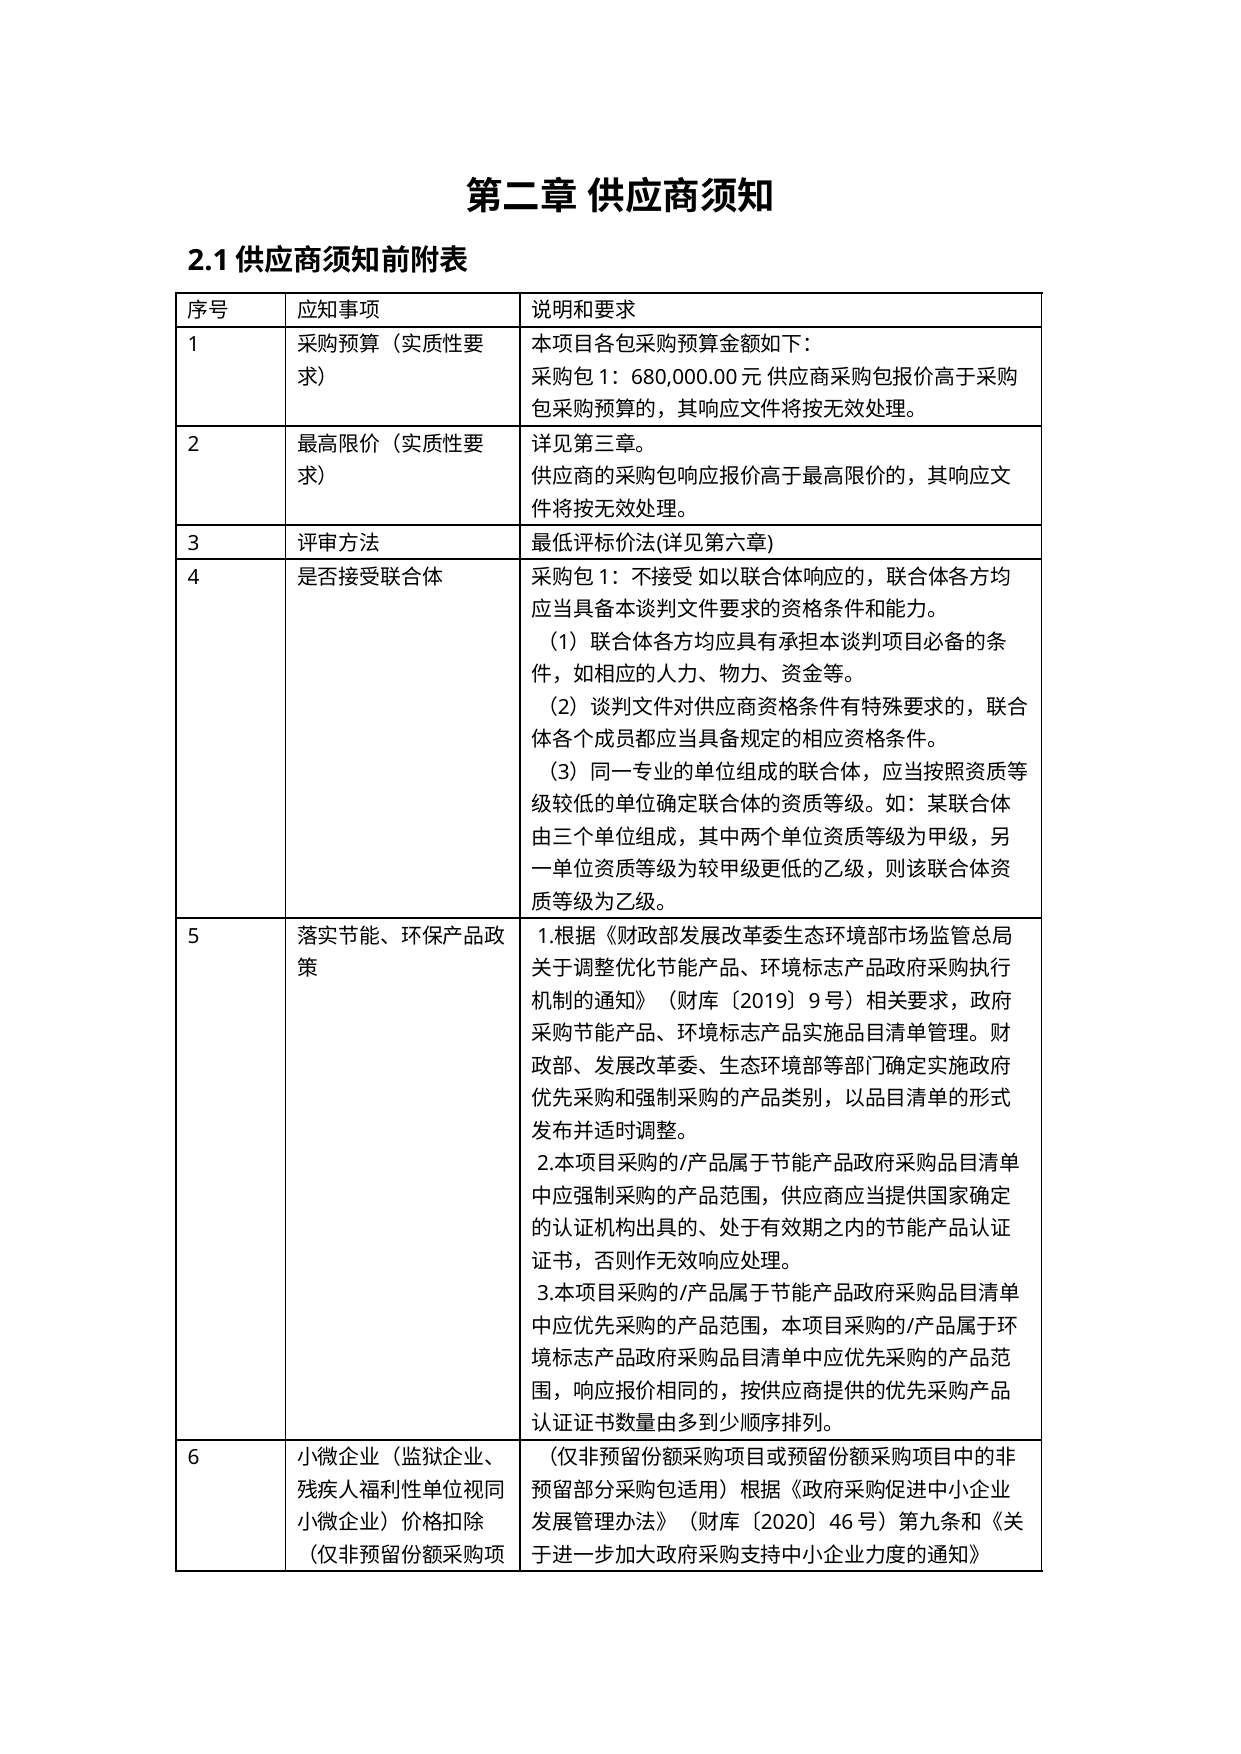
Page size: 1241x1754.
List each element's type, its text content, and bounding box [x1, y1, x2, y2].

table_cell 评审方法 [286, 526, 519, 558]
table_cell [286, 1441, 519, 1570]
table_header 说明和要求 [521, 294, 1041, 326]
text 第二章 供应商须知 [187, 162, 1053, 227]
table_header 应知事项 [286, 294, 519, 326]
table_header 序号 [177, 294, 285, 326]
table_cell 最低评标价法(详见第六章) [521, 526, 1041, 558]
table_cell 是否接受联合体 [286, 560, 519, 917]
table_cell 1.根据《财政部发展改革委生态环境部市场监管总局关于调整优化节能产品、环境标志产品政府采购执行机制的通知》（财库〔2019〕9号）相关要求，政府采购节能产品、环境标志产品实施品目清单管理。财政部、发展改革委、生态环境部等部门确定实施政府优先采购和强制采购的产品类别，以品目清单的形式发布并适时调整。 2.本项目采购的/产品属于节能产品政府采购品目清单中应强制采购的产品范围，供应商应当提供国家确定的认证机构出具的、处于有效期之内的节能产品认证证书，否则作无效响应处理。 3.本项目采购的/产品属于节能产品政府采购品目清单中应优先采购的产品范围，本项目采购的/产品属于环境标志产品政府采购品目清单中应优先采购的产品范围，响应报价相同的，按供应商提供的优先采购产品认证证书数量由多到少顺序排列。 [521, 919, 1041, 1439]
table_cell 4 [177, 560, 285, 917]
table_cell 1 [177, 328, 285, 425]
table_cell 5 [177, 919, 285, 1439]
table_cell 落实节能、环保产品政策 [286, 919, 519, 1439]
table_cell 本项目各包采购预算金额如下： 采购包1：680,000.00元 供应商采购包报价高于采购包采购预算的，其响应文件将按无效处理。 [521, 328, 1041, 425]
text 2.1供应商须知前附表 [187, 227, 1053, 292]
table_cell 详见第三章。 供应商的采购包响应报价高于最高限价的，其响应文件将按无效处理。 [521, 427, 1041, 524]
table_cell 6 [177, 1441, 285, 1570]
table_cell 采购包1：不接受 如以联合体响应的，联合体各方均应当具备本谈判文件要求的资格条件和能力。 （1）联合体各方均应具有承担本谈判项目必备的条件，如相应的人力、物力、资金等。 （2）谈判文件对供应商资格条件有特殊要求的，联合体各个成员都应当具备规定的相应资格条件。 （3）同一专业的单位组成的联合体，应当按照资质等级较低的单位确定联合体的资质等级。如：某联合体由三个单位组成，其中两个单位资质等级为甲级，另一单位资质等级为较甲级更低的乙级，则该联合体资质等级为乙级。 [521, 560, 1041, 917]
table_cell 采购预算（实质性要求） [286, 328, 519, 425]
table_cell 2 [177, 427, 285, 524]
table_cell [521, 1441, 1041, 1570]
table_cell 3 [177, 526, 285, 558]
table_cell 最高限价（实质性要求） [286, 427, 519, 524]
